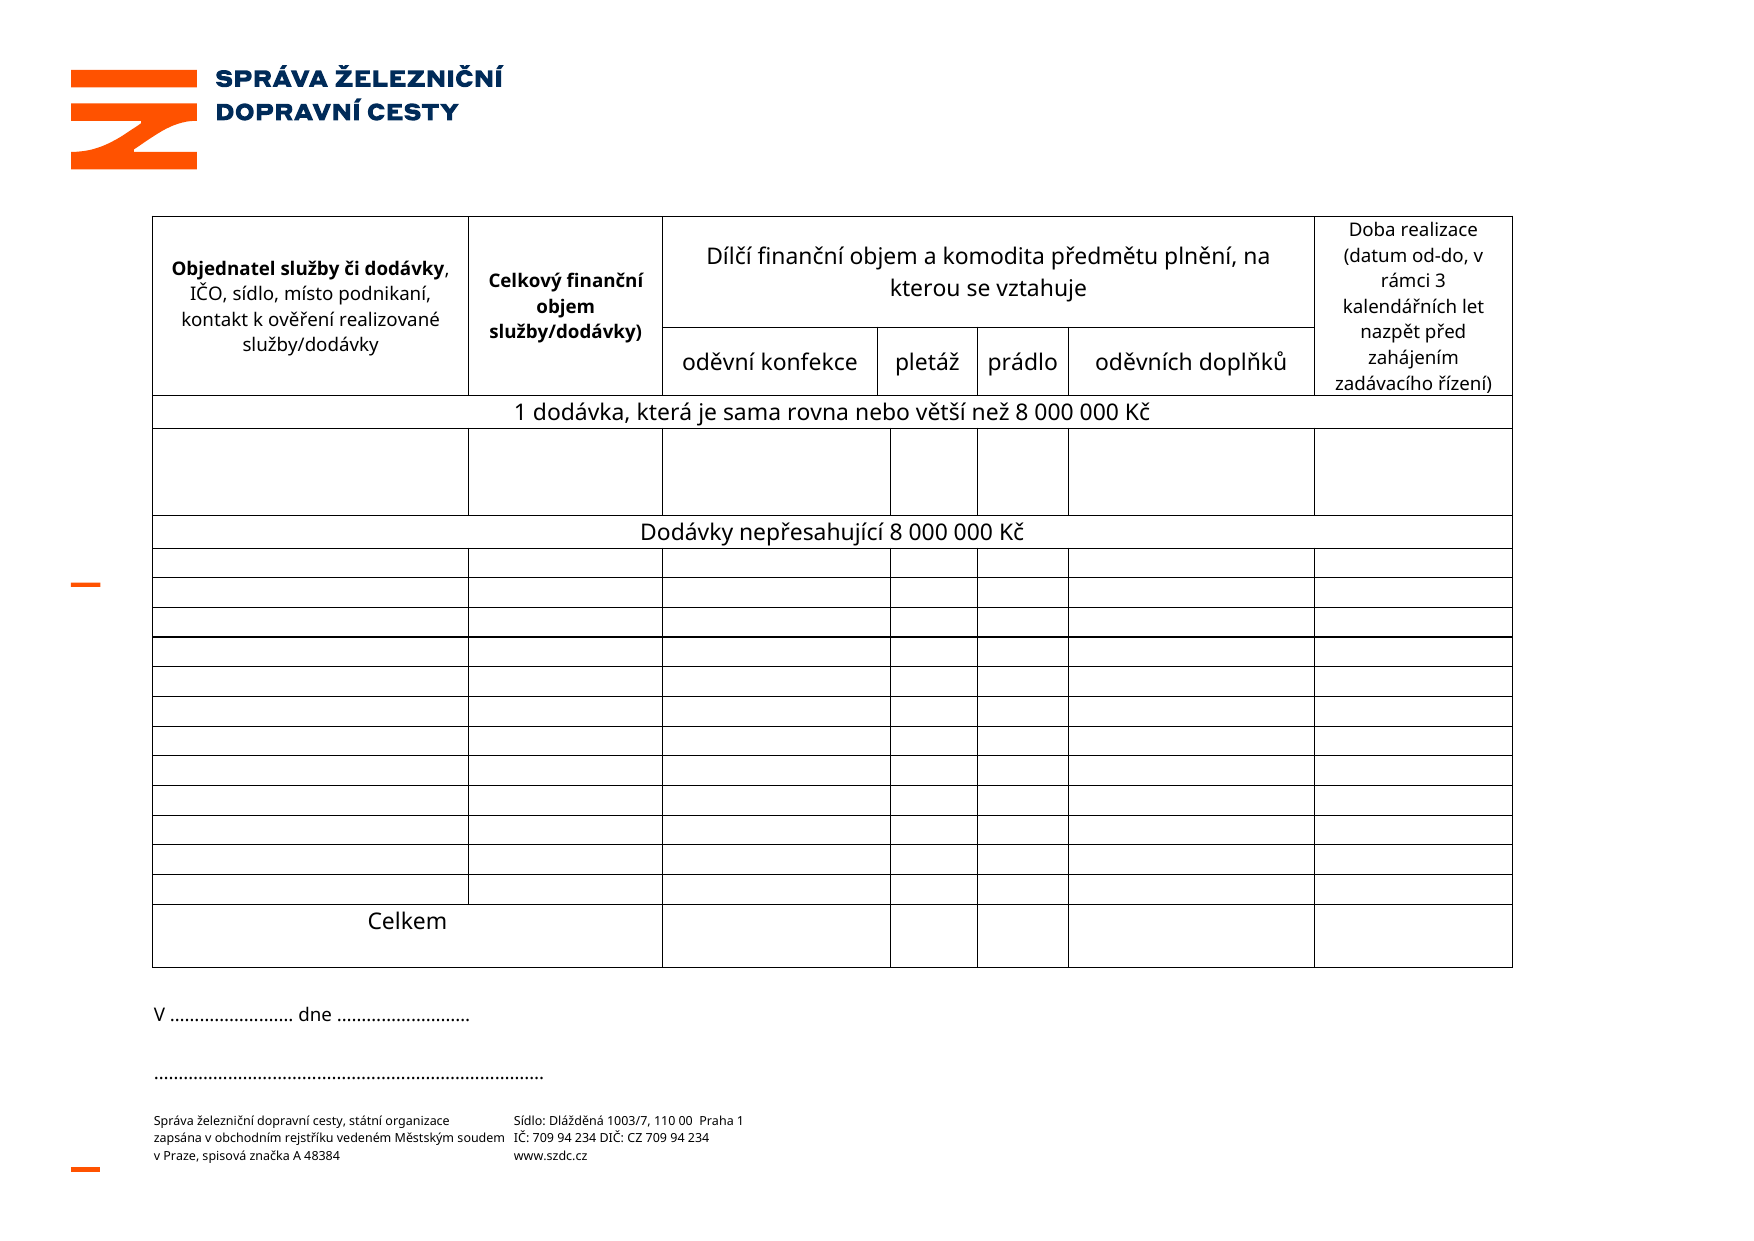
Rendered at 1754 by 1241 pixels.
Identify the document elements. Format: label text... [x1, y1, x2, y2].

table_cell [153, 429, 468, 515]
table_cell [153, 875, 468, 904]
table_cell [891, 429, 977, 515]
table_cell [153, 816, 468, 844]
table_cell [891, 875, 977, 904]
table_cell Celkem [153, 905, 662, 967]
table_cell [1315, 578, 1512, 607]
table_cell [1315, 608, 1512, 636]
table_cell [891, 727, 977, 755]
table_cell oděvní konfekce [663, 328, 877, 395]
table_cell [1069, 875, 1314, 904]
table_cell [663, 429, 890, 515]
table_cell [469, 667, 662, 696]
table_cell [1069, 549, 1314, 577]
table_cell oděvních doplňků [1069, 328, 1314, 395]
table_cell [1315, 756, 1512, 785]
table_cell [1315, 933, 1512, 967]
table_cell [978, 933, 1068, 967]
table_cell [663, 549, 890, 577]
table_cell [663, 727, 890, 755]
table_cell [663, 756, 890, 785]
table_cell [891, 845, 977, 874]
table_cell [1315, 549, 1512, 577]
table_cell [663, 667, 890, 696]
table_cell 1 dodávka, která je sama rovna nebo větší než 8 000 000 Kč [153, 396, 1512, 428]
table_cell [663, 933, 890, 967]
table_cell [469, 429, 662, 515]
table_header Celkový finanční objem služby/dodávky) [469, 217, 662, 395]
table_cell [469, 638, 662, 666]
table_cell [891, 905, 977, 933]
table_cell pletáž [878, 328, 977, 395]
table_cell [978, 756, 1068, 785]
table_cell [469, 756, 662, 785]
table_cell [1315, 638, 1512, 666]
table_cell [978, 786, 1068, 814]
table_cell [978, 608, 1068, 636]
table_cell [1069, 727, 1314, 755]
table_cell [978, 549, 1068, 577]
table_cell [1069, 756, 1314, 785]
table_cell [469, 845, 662, 874]
table_cell [1069, 905, 1314, 933]
table_cell [891, 667, 977, 696]
table_cell [1315, 816, 1512, 844]
table_cell [153, 697, 468, 726]
table_cell [469, 549, 662, 577]
table_cell [891, 816, 977, 844]
table_cell [469, 786, 662, 814]
table_cell [978, 845, 1068, 874]
table_header Objednatel služby či dodávky, IČO, sídlo, místo podnikaní, kontakt k ověření realizované služby/dodávky [153, 217, 468, 395]
text ……………………………………………………………………. [153, 1056, 1644, 1085]
table_cell [469, 875, 662, 904]
table_cell [978, 875, 1068, 904]
table_cell [891, 578, 977, 607]
table_cell [1315, 786, 1512, 814]
table_cell [153, 845, 468, 874]
table_cell [469, 727, 662, 755]
table_cell [663, 786, 890, 814]
table_cell [1069, 845, 1314, 874]
table_cell [663, 578, 890, 607]
table_cell [891, 638, 977, 666]
table_cell [469, 578, 662, 607]
table_cell [1315, 429, 1512, 515]
table_cell [153, 727, 468, 755]
table_cell [1069, 667, 1314, 696]
table_cell [978, 905, 1068, 933]
table_cell prádlo [978, 328, 1068, 395]
table_cell [153, 786, 468, 814]
table_header Dílčí finanční objem a komodita předmětu plnění, na kterou se vztahuje [663, 217, 1314, 327]
table_cell [153, 578, 468, 607]
table_cell [1069, 638, 1314, 666]
table_cell [469, 608, 662, 636]
table_cell [891, 786, 977, 814]
table_cell [1315, 697, 1512, 726]
table_cell [663, 638, 890, 666]
table_cell [663, 845, 890, 874]
table_cell [891, 756, 977, 785]
table_cell [1069, 578, 1314, 607]
table_cell [1315, 905, 1512, 933]
table_cell [1315, 667, 1512, 696]
table_header Doba realizace (datum od-do, v rámci 3 kalendářních let nazpět před zahájením zadávacího řízení) [1315, 217, 1512, 395]
table_cell [978, 429, 1068, 515]
table_cell [1069, 816, 1314, 844]
table_cell [978, 816, 1068, 844]
table_cell [978, 667, 1068, 696]
table_cell [469, 697, 662, 726]
table_cell [978, 697, 1068, 726]
table_cell [1069, 786, 1314, 814]
table_cell [153, 667, 468, 696]
table_cell [153, 608, 468, 636]
table_cell [1069, 933, 1314, 967]
table_cell [663, 697, 890, 726]
table_cell [663, 905, 890, 933]
text V ………………….… dne ……………………… [153, 997, 1644, 1027]
table_cell [1069, 429, 1314, 515]
table_cell [153, 638, 468, 666]
table_cell [1069, 697, 1314, 726]
table_cell [153, 549, 468, 577]
table_cell Dodávky nepřesahující 8 000 000 Kč [153, 516, 1512, 547]
table_cell [469, 816, 662, 844]
table_cell [978, 727, 1068, 755]
table_cell [663, 875, 890, 904]
table_cell [663, 816, 890, 844]
table_cell [891, 549, 977, 577]
table_cell [1069, 608, 1314, 636]
table_cell [891, 697, 977, 726]
table_cell [891, 933, 977, 967]
table_cell [153, 756, 468, 785]
table_cell [663, 608, 890, 636]
table_cell [1315, 875, 1512, 904]
table_cell [891, 608, 977, 636]
table_cell [1315, 727, 1512, 755]
table_cell [978, 638, 1068, 666]
table_cell [978, 578, 1068, 607]
table_cell [1315, 845, 1512, 874]
